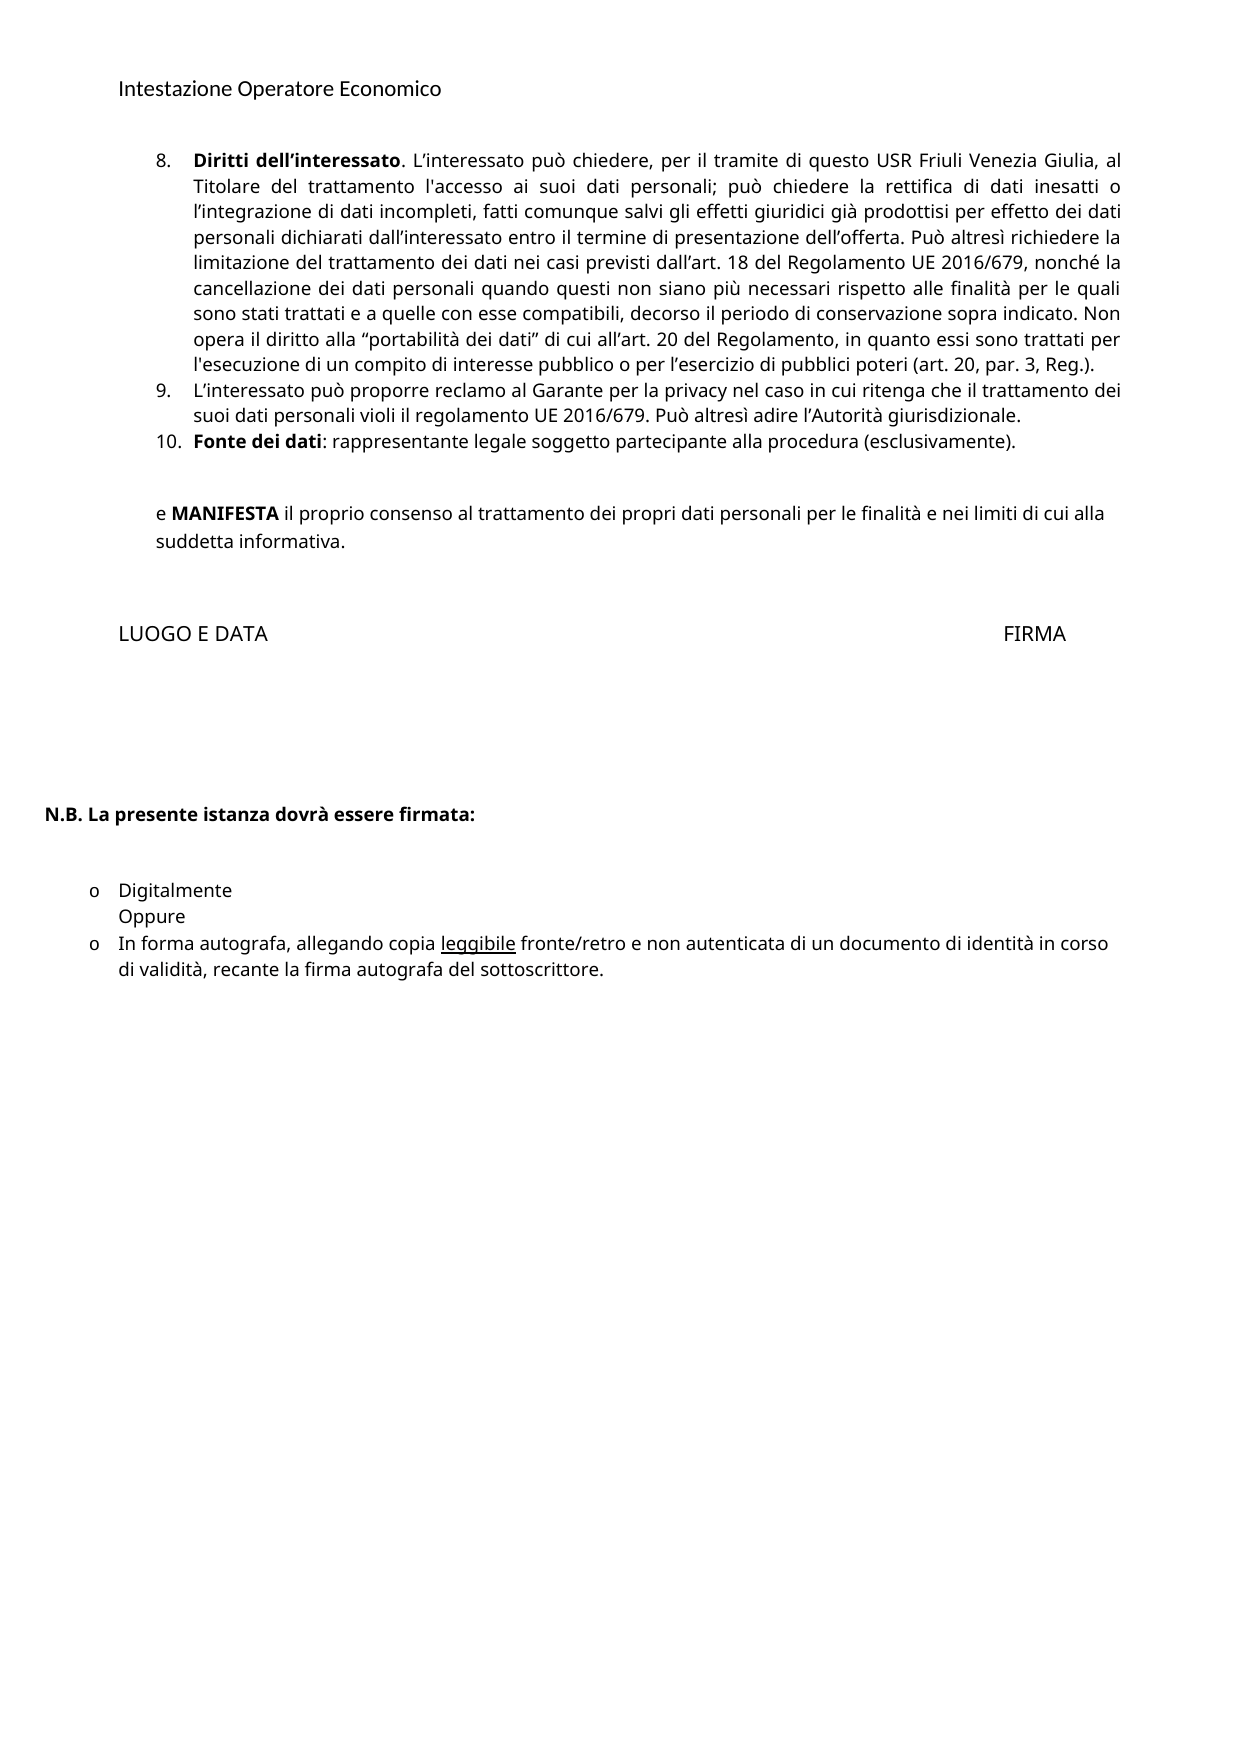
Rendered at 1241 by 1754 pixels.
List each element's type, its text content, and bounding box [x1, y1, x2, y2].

list L’interessato può proporre reclamo al Garante per la privacy nel caso in cui ritenga che il trattamento dei suoi dati personali violi il regolamento UE 2016/679. Può altresì adire l’Autorità giurisdizionale. [156, 377, 1122, 428]
list In forma autografa, allegando copia leggibile fronte/retro e non autenticata di un documento di identità in corso di validità, recante la firma autografa del sottoscrittore. [88, 931, 1122, 982]
text e MANIFESTA il proprio consenso al trattamento dei propri dati personali per le finalità e nei limiti di cui alla suddetta informativa. [156, 501, 1128, 554]
text N.B. La presente istanza dovrà essere firmata: [44, 801, 1113, 826]
text Oppure [118, 903, 1122, 929]
list Digitalmente [88, 877, 1122, 903]
list Diritti dell’interessato. L’interessato può chiedere, per il tramite di questo USR Friuli Venezia Giulia, al Titolare del trattamento l'accesso ai suoi dati personali; può chiedere la rettifica di dati inesatti o l’integrazione di dati incompleti, fatti comunque salvi gli effetti giuridici già prodottisi per effetto dei dati personali dichiarati dall’interessato entro il termine di presentazione dell’offerta. Può altresì richiedere la limitazione del trattamento dei dati nei casi previsti dall’art. 18 del Regolamento UE 2016/679, nonché la cancellazione dei dati personali quando questi non siano più necessari rispetto alle finalità per le quali sono stati trattati e a quelle con esse compatibili, decorso il periodo di conservazione sopra indicato. Non opera il diritto alla “portabilità dei dati” di cui all’art. 20 del Regolamento, in quanto essi sono trattati per l'esecuzione di un compito di interesse pubblico o per l’esercizio di pubblici poteri (art. 20, par. 3, Reg.). [156, 148, 1122, 377]
list Fonte dei dati: rappresentante legale soggetto partecipante alla procedura (esclusivamente). [156, 428, 1122, 454]
text LUOGO E DATA FIRMA [118, 619, 1122, 648]
